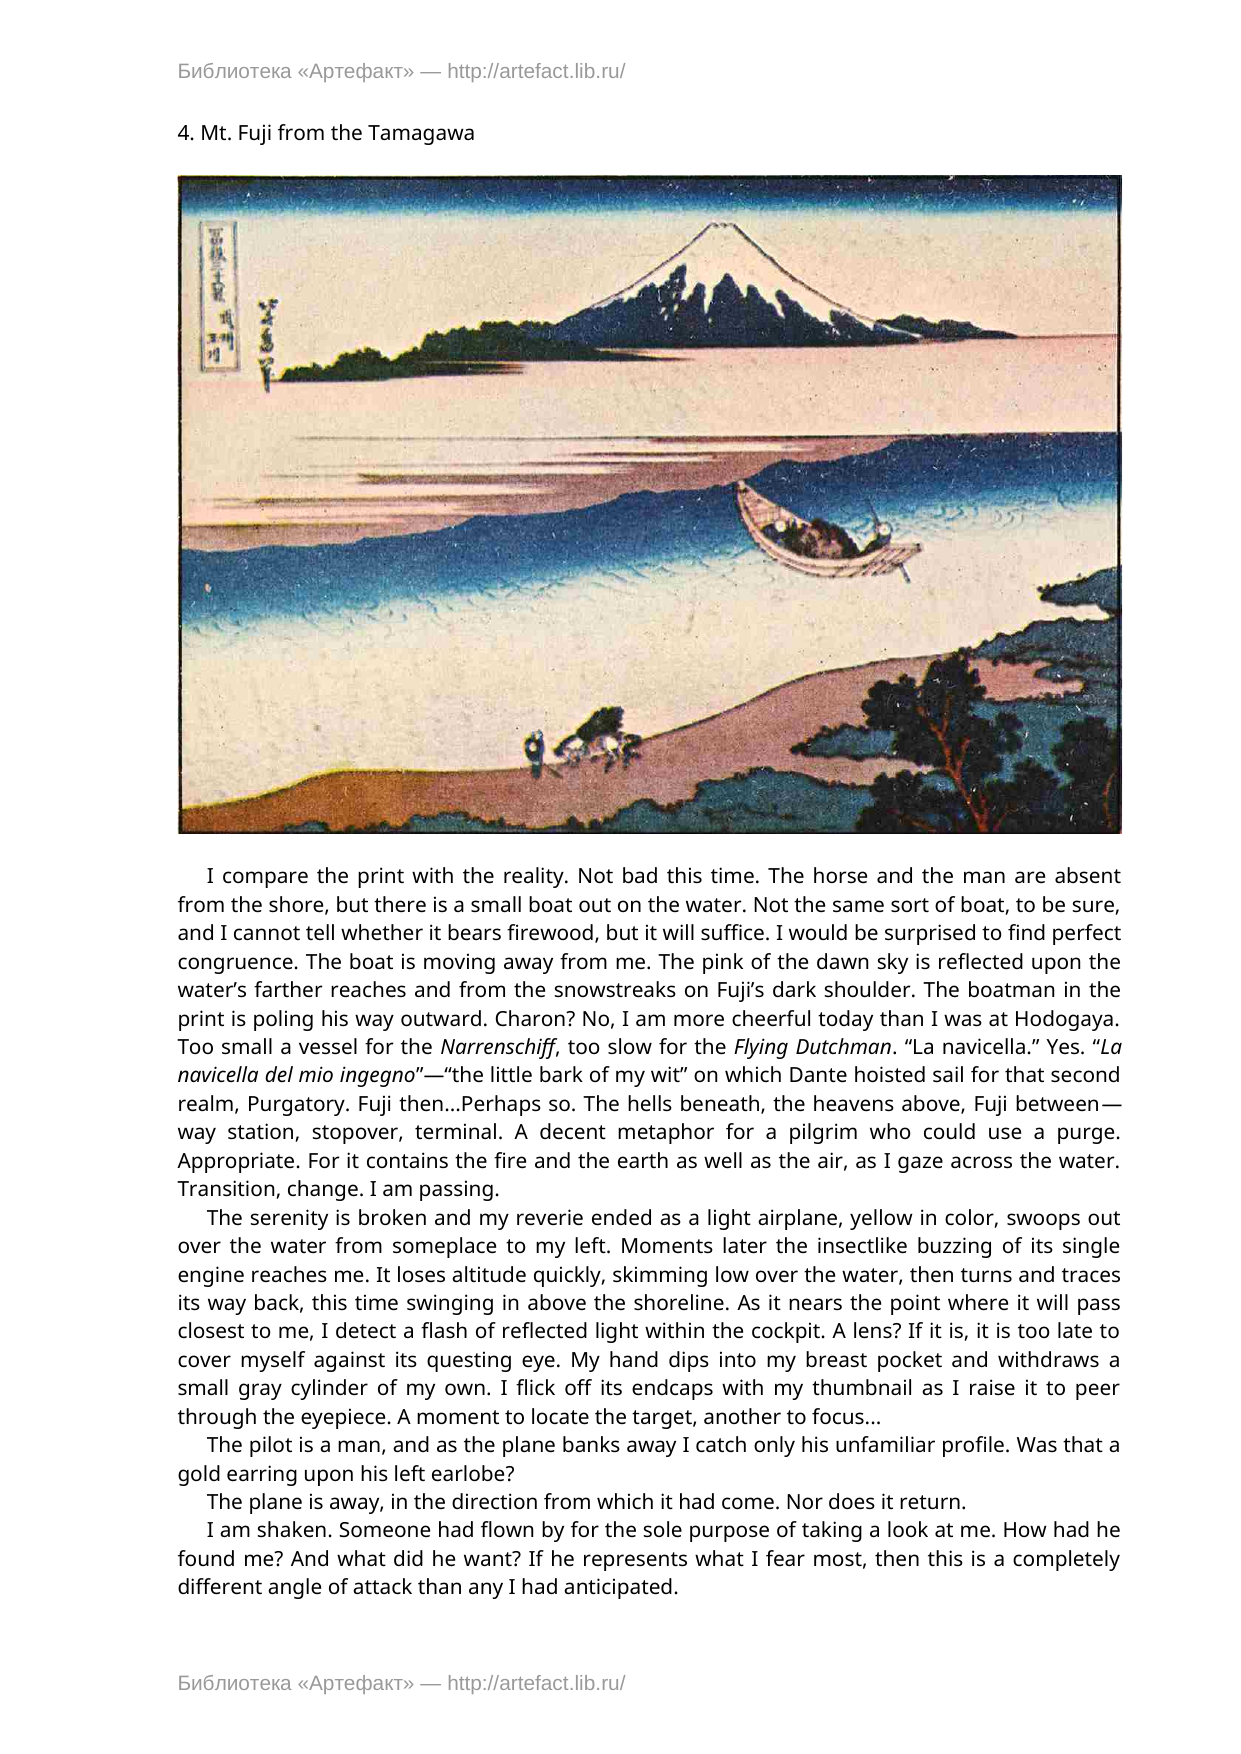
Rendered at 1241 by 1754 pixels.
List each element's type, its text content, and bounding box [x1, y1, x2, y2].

text I am shaken. Someone had flown by for the sole purpose of taking a look at me. How had he found me? And what did he want? If he represents what I fear most, then this is a completely different angle of attack than any I had anticipated. [177, 1516, 1122, 1601]
text I compare the print with the reality. Not bad this time. The horse and the man are absent from the shore, but there is a small boat out on the water. Not the same sort of boat, to be sure, and I cannot tell whether it bears firewood, but it will suffice. I would be surprised to find perfect congruence. The boat is moving away from me. The pink of the dawn sky is reflected upon the water’s farther reaches and from the snowstreaks on Fuji’s dark shoulder. The boatman in the print is poling his way outward. Charon? No, I am more cheerful today than I was at Hodogaya. Too small a vessel for the Narrenschiff, too slow for the Flying Dutchman. “La navicella.” Yes. “La navicella del mio ingegno”⁠—“the little bark of my wit” on which Dante hoisted sail for that second realm, Purgatory. Fuji then...Perhaps so. The hells beneath, the heavens above, Fuji between⁠—way station, stopover, terminal. A decent metaphor for a pilgrim who could use a purge. Appropriate. For it contains the fire and the earth as well as the air, as I gaze across the water. Transition, change. I am passing. [177, 862, 1122, 1203]
text The plane is away, in the direction from which it had come. Nor does it return. [177, 1487, 1122, 1516]
text The pilot is a man, and as the plane banks away I catch only his unfamiliar profile. Was that a gold earring upon his left earlobe? [177, 1430, 1122, 1487]
picture [177, 175, 1123, 834]
text 4. Mt. Fuji from the Tamagawa [177, 118, 1122, 147]
text The serenity is broken and my reverie ended as a light airplane, yellow in color, swoops out over the water from someplace to my left. Moments later the insectlike buzzing of its single engine reaches me. It loses altitude quickly, skimming low over the water, then turns and traces its way back, this time swinging in above the shoreline. As it nears the point where it will pass closest to me, I detect a flash of reflected light within the cockpit. A lens? If it is, it is too late to cover myself against its questing eye. My hand dips into my breast pocket and withdraws a small gray cylinder of my own. I flick off its endcaps with my thumbnail as I raise it to peer through the eyepiece. A moment to locate the target, another to focus... [177, 1203, 1122, 1430]
